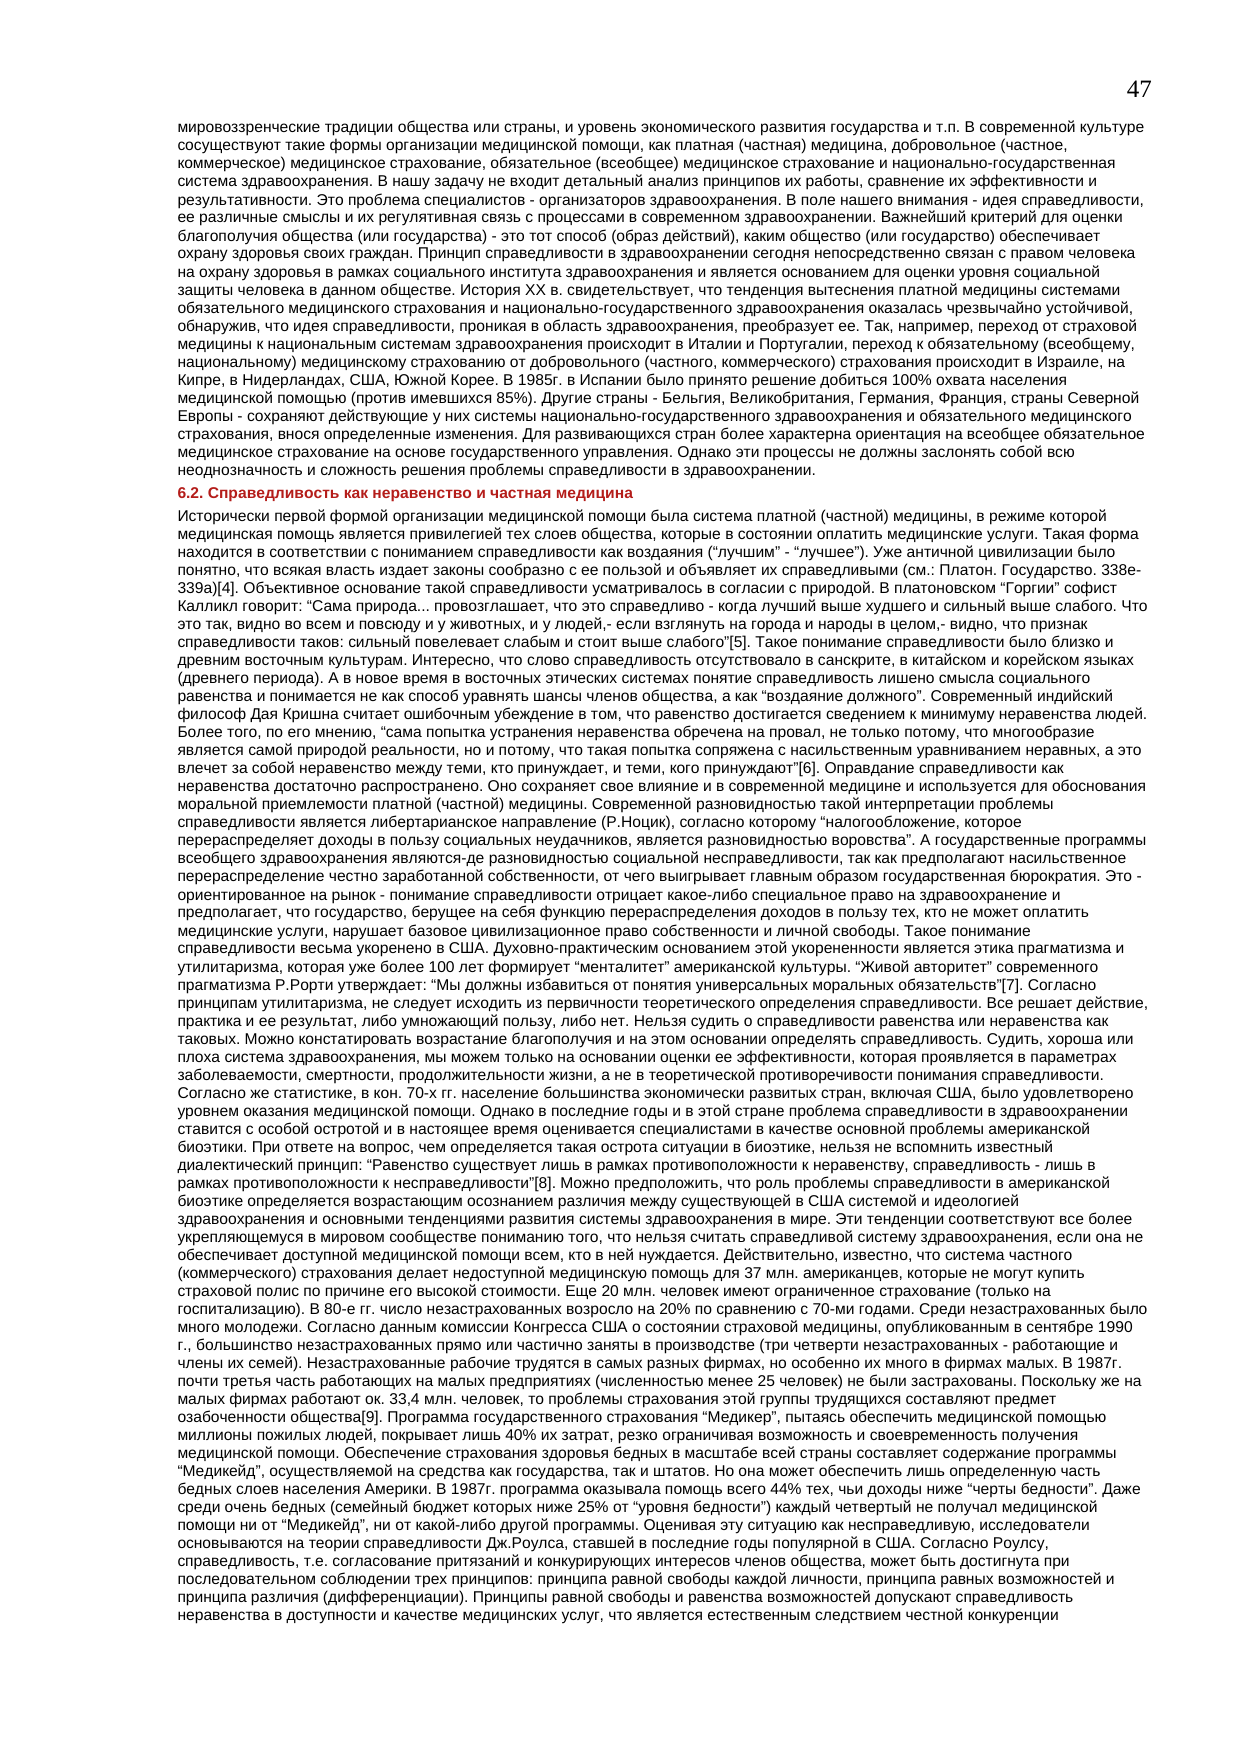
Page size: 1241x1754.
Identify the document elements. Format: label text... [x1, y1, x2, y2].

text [177, 507, 1152, 1624]
text 6.2. Справедливость как неравенство и частная медицина [177, 484, 1152, 502]
